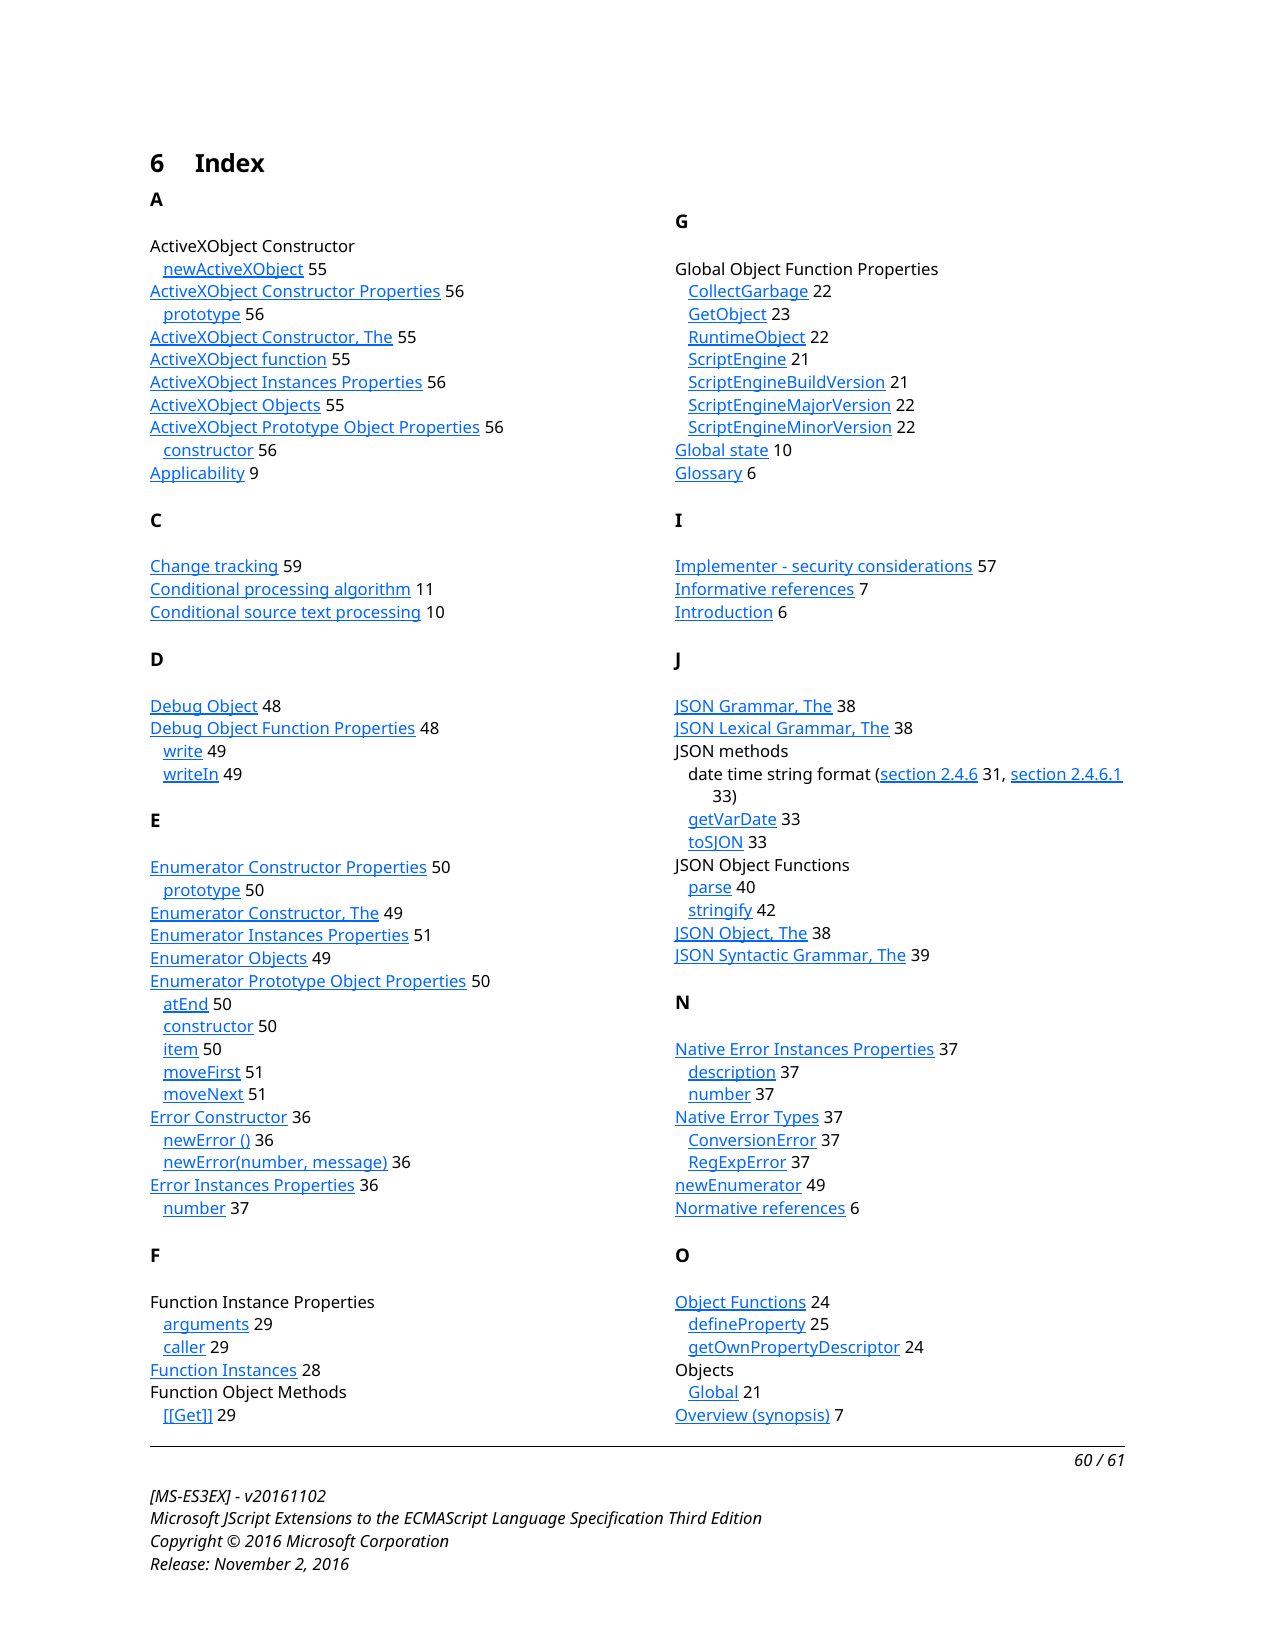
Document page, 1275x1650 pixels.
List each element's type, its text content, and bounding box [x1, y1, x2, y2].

text stringify 39 [675, 898, 1125, 921]
text JSON Object, The 35 [675, 921, 1125, 944]
text I [675, 507, 1125, 532]
text Enumerator Constructor, The 46 [150, 901, 600, 924]
text Change tracking 56 [150, 555, 600, 578]
text Informative references 6 [675, 578, 1125, 601]
text JSON Syntactic Grammar, The 37 [675, 944, 1125, 967]
text C [150, 507, 600, 532]
text date time string format (section 2.4.6 29, section 2.4.6.1 30) [675, 762, 1125, 808]
text Error Constructor 34 [150, 1106, 600, 1128]
text JSON methods [675, 739, 1125, 762]
text Introduction 6 [675, 601, 1125, 623]
text [[Get]] 27 [150, 1404, 600, 1426]
text Function Instance Properties [150, 1290, 600, 1313]
text Implementer - security considerations 54 [675, 555, 1125, 578]
text RegExpError 35 [675, 1151, 1125, 1174]
text D [150, 646, 600, 671]
text Native Error Instances Properties 35 [675, 1038, 1125, 1060]
text parse 37 [675, 876, 1125, 898]
text Function Instances 27 [150, 1358, 600, 1381]
text ActiveXObject Constructor, The 52 [150, 325, 600, 348]
text ActiveXObject Prototype Object Properties 53 [150, 416, 600, 439]
text Objects [675, 1358, 1125, 1381]
text newEnumerator 46 [675, 1174, 1125, 1197]
text ActiveXObject Objects 51 [150, 393, 600, 416]
text number 35 [675, 1083, 1125, 1106]
text F [150, 1242, 600, 1267]
text ConversionError 35 [675, 1128, 1125, 1151]
text J [675, 646, 1125, 671]
text item 47 [150, 1038, 600, 1060]
text Error Instances Properties 34 [150, 1174, 600, 1197]
text newError () 34 [150, 1128, 600, 1151]
text ScriptEngineMajorVersion 20 [675, 393, 1125, 416]
text Function Object Methods [150, 1381, 600, 1404]
text atEnd 47 [150, 992, 600, 1015]
text ActiveXObject Constructor [150, 234, 600, 257]
text Enumerator Prototype Object Properties 47 [150, 969, 600, 992]
text JSON Grammar, The 36 [675, 694, 1125, 717]
text prototype 47 [150, 879, 600, 901]
text Enumerator Constructor Properties 47 [150, 856, 600, 879]
text ScriptEngineBuildVersion 20 [675, 371, 1125, 393]
text write 46 [150, 739, 600, 762]
text Debug Object 45 [150, 694, 600, 717]
text newError(number, message) 34 [150, 1151, 600, 1174]
text moveFirst 48 [150, 1060, 600, 1083]
text RuntimeObject 21 [675, 325, 1125, 348]
text GetObject 22 [675, 302, 1125, 325]
text ScriptEngine 20 [675, 348, 1125, 371]
text Global 20 [675, 1381, 1125, 1404]
text Glossary 6 [675, 461, 1125, 484]
text newActiveXObject 52 [150, 257, 600, 280]
text JSON Lexical Grammar, The 36 [675, 717, 1125, 739]
text CollectGarbage 20 [675, 280, 1125, 302]
text ActiveXObject Constructor Properties 53 [150, 280, 600, 302]
text A [150, 186, 600, 212]
text getOwnPropertyDescriptor 23 [675, 1336, 1125, 1358]
text E [150, 808, 600, 833]
text Global Object Function Properties [675, 257, 1125, 280]
text N [675, 989, 1125, 1015]
text defineProperty 24 [675, 1313, 1125, 1336]
text description 35 [675, 1060, 1125, 1083]
text ActiveXObject Instances Properties 53 [150, 371, 600, 393]
text Normative references 6 [675, 1197, 1125, 1219]
text number 34 [150, 1197, 600, 1219]
text Native Error Types 35 [675, 1106, 1125, 1128]
text Conditional source text processing 9 [150, 601, 600, 623]
text Debug Object Function Properties 46 [150, 717, 600, 739]
text prototype 53 [150, 302, 600, 325]
text caller 27 [150, 1336, 600, 1358]
text Global state 9 [675, 439, 1125, 461]
text Applicability 8 [150, 461, 600, 484]
text ScriptEngineMinorVersion 20 [675, 416, 1125, 439]
text Object Functions 23 [675, 1290, 1125, 1313]
text Enumerator Instances Properties 48 [150, 924, 600, 947]
text O [675, 1242, 1125, 1267]
text writeIn 46 [150, 762, 600, 785]
text Conditional processing algorithm 10 [150, 578, 600, 601]
subtitle Index [150, 146, 1125, 180]
text constructor 53 [150, 439, 600, 461]
text moveNext 48 [150, 1083, 600, 1106]
text ActiveXObject function 52 [150, 348, 600, 371]
text getVarDate 31 [675, 808, 1125, 830]
text arguments 27 [150, 1313, 600, 1336]
text Enumerator Objects 46 [150, 947, 600, 969]
text toSJON 31 [675, 830, 1125, 853]
text Overview (synopsis) 7 [675, 1404, 1125, 1426]
text JSON Object Functions [675, 853, 1125, 876]
text G [675, 209, 1125, 234]
text constructor 47 [150, 1015, 600, 1038]
